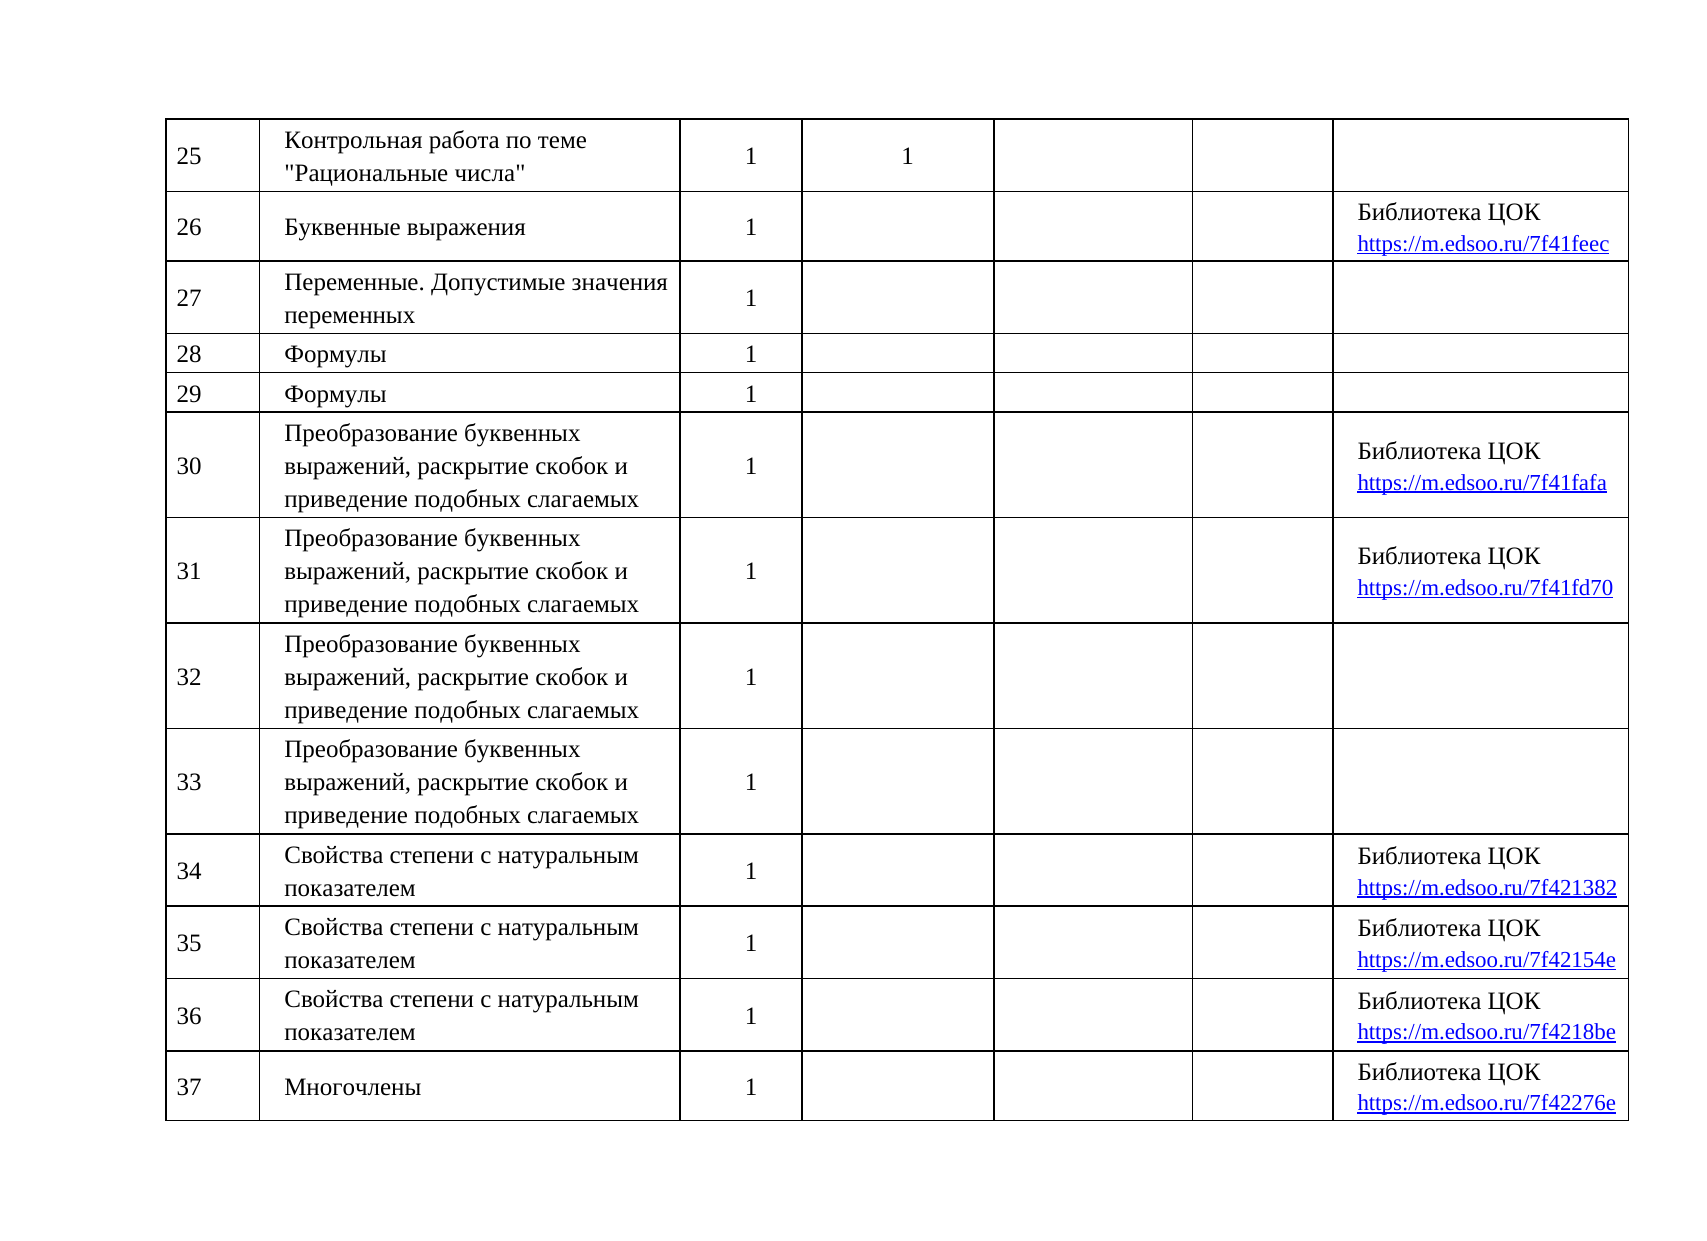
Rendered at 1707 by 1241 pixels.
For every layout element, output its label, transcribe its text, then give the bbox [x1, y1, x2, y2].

table_cell [1193, 624, 1332, 727]
table_cell [803, 413, 993, 517]
table_cell [1193, 334, 1332, 372]
table_cell [1193, 413, 1332, 517]
table_cell [1193, 192, 1332, 260]
table_cell Преобразование буквенных выражений, раскрытие скобок и приведение подобных слагаемых [260, 518, 679, 622]
table_cell 25 [167, 120, 259, 191]
table_cell 29 [167, 373, 259, 411]
table_cell 1 [681, 518, 801, 622]
table_cell 1 [681, 120, 801, 191]
table_cell Библиотека ЦОК https://m.edsoo.ru/7f4218be [1334, 979, 1628, 1050]
table_cell Библиотека ЦОК https://m.edsoo.ru/7f42154e [1334, 907, 1628, 978]
table_cell [995, 120, 1192, 191]
table_cell Многочлены [260, 1052, 679, 1120]
table_cell [995, 262, 1192, 332]
table_cell 35 [167, 907, 259, 978]
table_cell 37 [167, 1052, 259, 1120]
table_cell Формулы [260, 334, 679, 372]
table_cell [1193, 518, 1332, 622]
table_cell 32 [167, 624, 259, 727]
table_cell Библиотека ЦОК https://m.edsoo.ru/7f41feec [1334, 192, 1628, 260]
table_cell 1 [681, 979, 801, 1050]
table_cell Буквенные выражения [260, 192, 679, 260]
table_cell [1193, 729, 1332, 833]
table_cell [1334, 334, 1628, 372]
table_cell [995, 979, 1192, 1050]
table_cell [1193, 907, 1332, 978]
table_cell [1193, 120, 1332, 191]
table_cell Библиотека ЦОК https://m.edsoo.ru/7f41fafa [1334, 413, 1628, 517]
table_cell [995, 624, 1192, 727]
table_cell 1 [681, 262, 801, 332]
table_cell [803, 729, 993, 833]
table_cell 1 [681, 373, 801, 411]
table_cell Библиотека ЦОК https://m.edsoo.ru/7f42276e [1334, 1052, 1628, 1120]
table_cell Свойства степени с натуральным показателем [260, 835, 679, 905]
table_cell [995, 413, 1192, 517]
table_cell 34 [167, 835, 259, 905]
table_cell 26 [167, 192, 259, 260]
table_cell [803, 979, 993, 1050]
table_cell [803, 624, 993, 727]
table_cell 27 [167, 262, 259, 332]
table_cell Преобразование буквенных выражений, раскрытие скобок и приведение подобных слагаемых [260, 729, 679, 833]
table_cell [1334, 262, 1628, 332]
table_cell [995, 907, 1192, 978]
table_cell [803, 835, 993, 905]
table_cell 30 [167, 413, 259, 517]
table_cell 1 [681, 729, 801, 833]
table_cell Контрольная работа по теме "Рациональные числа" [260, 120, 679, 191]
table_cell Преобразование буквенных выражений, раскрытие скобок и приведение подобных слагаемых [260, 624, 679, 727]
table_cell Переменные. Допустимые значения переменных [260, 262, 679, 332]
table_cell 1 [681, 334, 801, 372]
table_cell [1334, 729, 1628, 833]
table_cell 36 [167, 979, 259, 1050]
table_cell 1 [681, 624, 801, 727]
table_cell 33 [167, 729, 259, 833]
table_cell [995, 518, 1192, 622]
table_cell [1334, 624, 1628, 727]
table_cell [995, 1052, 1192, 1120]
table_cell Свойства степени с натуральным показателем [260, 979, 679, 1050]
table_cell Свойства степени с натуральным показателем [260, 907, 679, 978]
table_cell Преобразование буквенных выражений, раскрытие скобок и приведение подобных слагаемых [260, 413, 679, 517]
table_cell [995, 192, 1192, 260]
table_cell 1 [681, 835, 801, 905]
table_cell [803, 373, 993, 411]
table_cell [1193, 835, 1332, 905]
table_cell [995, 835, 1192, 905]
table_cell [1334, 120, 1628, 191]
table_cell [1193, 1052, 1332, 1120]
table_cell Формулы [260, 373, 679, 411]
table_cell 1 [681, 907, 801, 978]
table_cell [803, 1052, 993, 1120]
table_cell [995, 334, 1192, 372]
table_cell [1193, 979, 1332, 1050]
table_cell 1 [681, 1052, 801, 1120]
table_cell Библиотека ЦОК https://m.edsoo.ru/7f41fd70 [1334, 518, 1628, 622]
table_cell Библиотека ЦОК https://m.edsoo.ru/7f421382 [1334, 835, 1628, 905]
table_cell [995, 729, 1192, 833]
table_cell [803, 262, 993, 332]
table_cell 1 [681, 192, 801, 260]
table_cell 31 [167, 518, 259, 622]
table_cell 28 [167, 334, 259, 372]
table_cell [803, 334, 993, 372]
table_cell [803, 907, 993, 978]
table_cell [803, 518, 993, 622]
table_cell [995, 373, 1192, 411]
table_cell [803, 192, 993, 260]
table_cell [1334, 373, 1628, 411]
table_cell 1 [803, 120, 993, 191]
table_cell [1193, 262, 1332, 332]
table_cell 1 [681, 413, 801, 517]
table_cell [1193, 373, 1332, 411]
